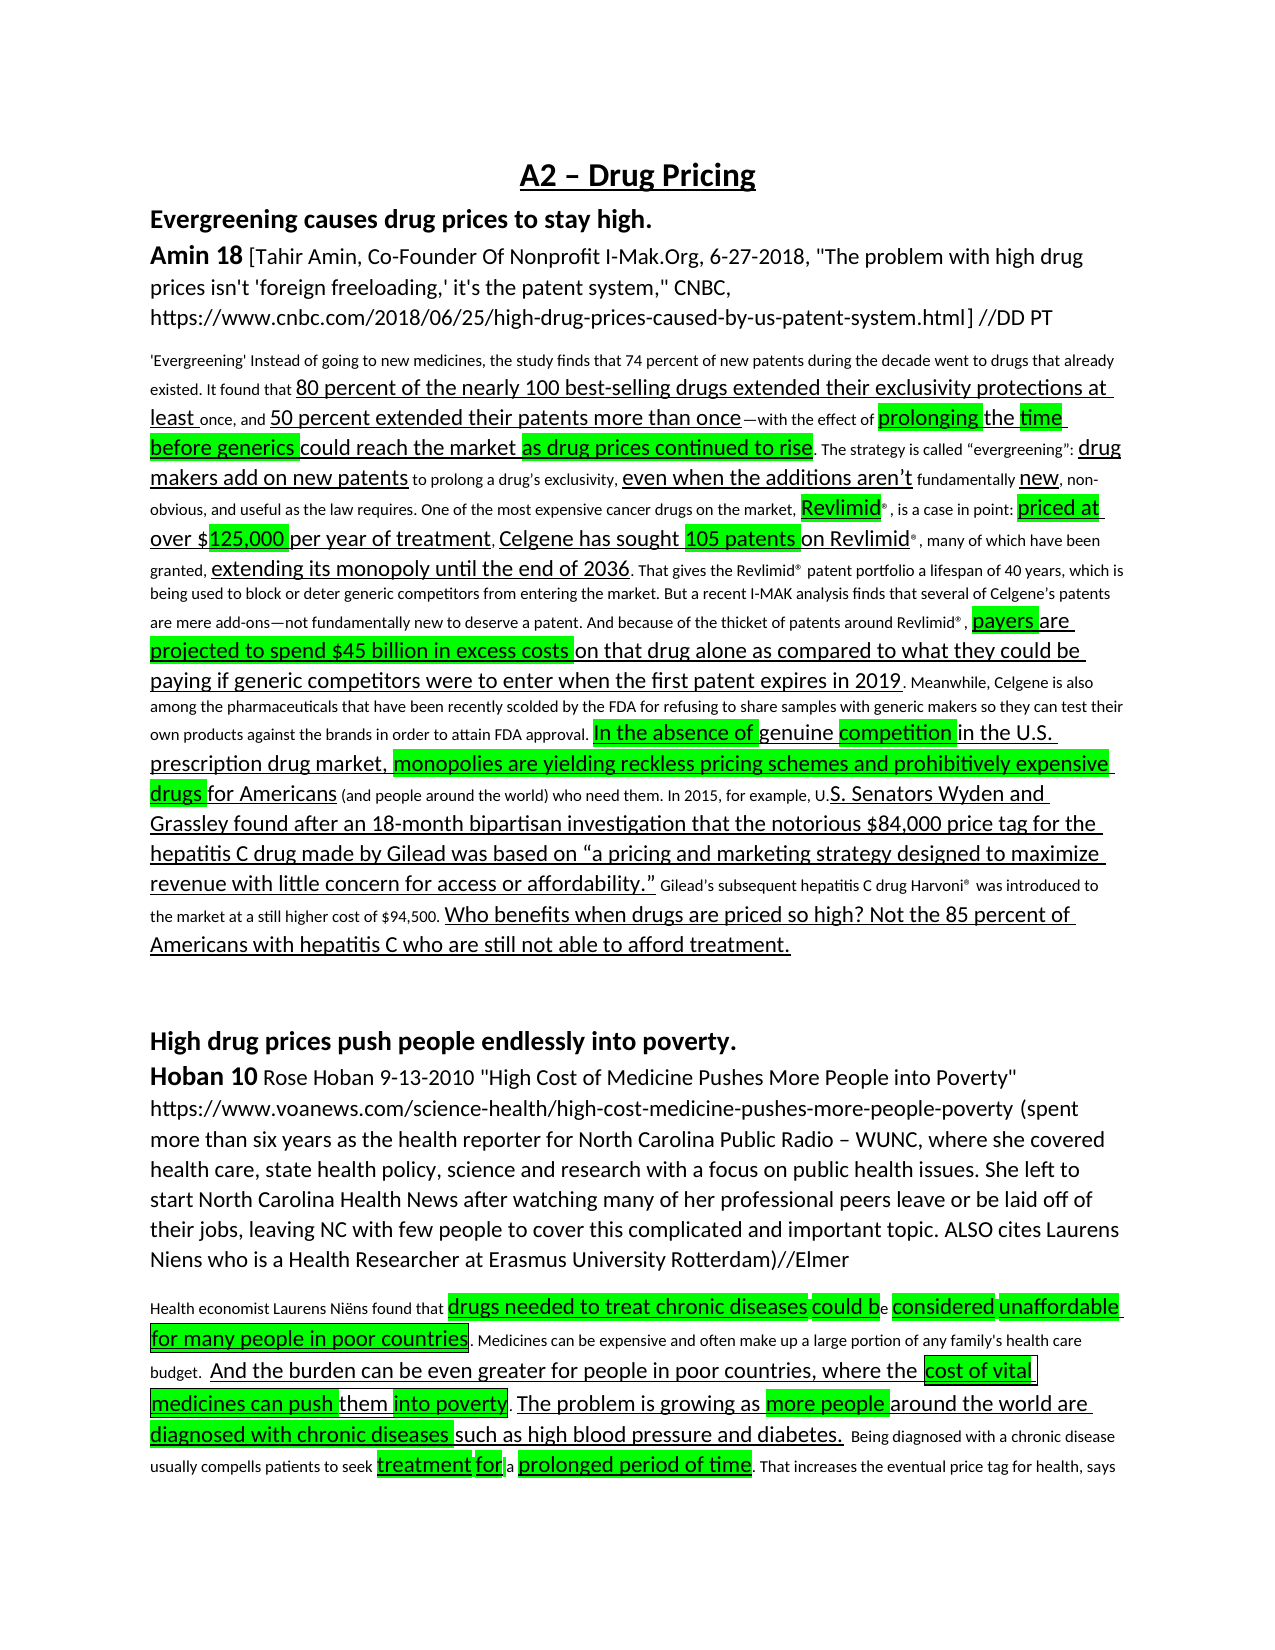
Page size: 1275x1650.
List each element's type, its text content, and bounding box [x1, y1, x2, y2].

subtitle A2 – Drug Pricing [150, 154, 1125, 195]
text 'Evergreening' Instead of going to new medicines, the study finds that 74 percent of new patents during the decade went to drugs that already existed. It found that 80 percent of the nearly 100 best-selling drugs extended their exclusivity protections at least once, and 50 percent extended their patents more than once—with the effect of prolonging the time before generics could reach the market as drug prices continued to rise. The strategy is called “evergreening”: drug makers add on new patents to prolong a drug’s exclusivity, even when the additions aren’t fundamentally new, non-obvious, and useful as the law requires. One of the most expensive cancer drugs on the market, Revlimid®, is a case in point: priced at over $125,000 per year of treatment, Celgene has sought 105 patents on Revlimid®, many of which have been granted, extending its monopoly until the end of 2036. That gives the Revlimid® patent portfolio a lifespan of 40 years, which is being used to block or deter generic competitors from entering the market. But a recent I-MAK analysis finds that several of Celgene’s patents are mere add-ons—not fundamentally new to deserve a patent. And because of the thicket of patents around Revlimid®, payers are projected to spend $45 billion in excess costs on that drug alone as compared to what they could be paying if generic competitors were to enter when the first patent expires in 2019. Meanwhile, Celgene is also among the pharmaceuticals that have been recently scolded by the FDA for refusing to share samples with generic makers so they can test their own products against the brands in order to attain FDA approval. In the absence of genuine competition in the U.S. prescription drug market, monopolies are yielding reckless pricing schemes and prohibitively expensive drugs for Americans (and people around the world) who need them. In 2015, for example, U.S. Senators Wyden and Grassley found after an 18-month bipartisan investigation that the notorious $84,000 price tag for the hepatitis C drug made by Gilead was based on “a pricing and marketing strategy designed to maximize revenue with little concern for access or affordability.” Gilead’s subsequent hepatitis C drug Harvoni® was introduced to the market at a still higher cost of $94,500. Who benefits when drugs are priced so high? Not the 85 percent of Americans with hepatitis C who are still not able to afford treatment. [150, 350, 1125, 958]
text Hoban 10 Rose Hoban 9-13-2010 "High Cost of Medicine Pushes More People into Poverty" https://www.voanews.com/science-health/high-cost-medicine-pushes-more-people-poverty (spent more than six years as the health reporter for North Carolina Public Radio – WUNC, where she covered health care, state health policy, science and research with a focus on public health issues. She left to start North Carolina Health News after watching many of her professional peers leave or be laid off of their jobs, leaving NC with few people to cover this complicated and important topic. ALSO cites Laurens Niens who is a Health Researcher at Erasmus University Rotterdam)//Elmer [150, 1059, 1125, 1274]
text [150, 1292, 1125, 1478]
text Amin 18 [Tahir Amin, Co-Founder Of Nonprofit I-Mak.Org, 6-27-2018, "The problem with high drug prices isn't 'foreign freeloading,' it's the patent system," CNBC, https://www.cnbc.com/2018/06/25/high-drug-prices-caused-by-us-patent-system.html] //DD PT [150, 238, 1125, 331]
subtitle Evergreening causes drug prices to stay high. [150, 202, 1125, 235]
subtitle High drug prices push people endlessly into poverty. [150, 1024, 1125, 1057]
